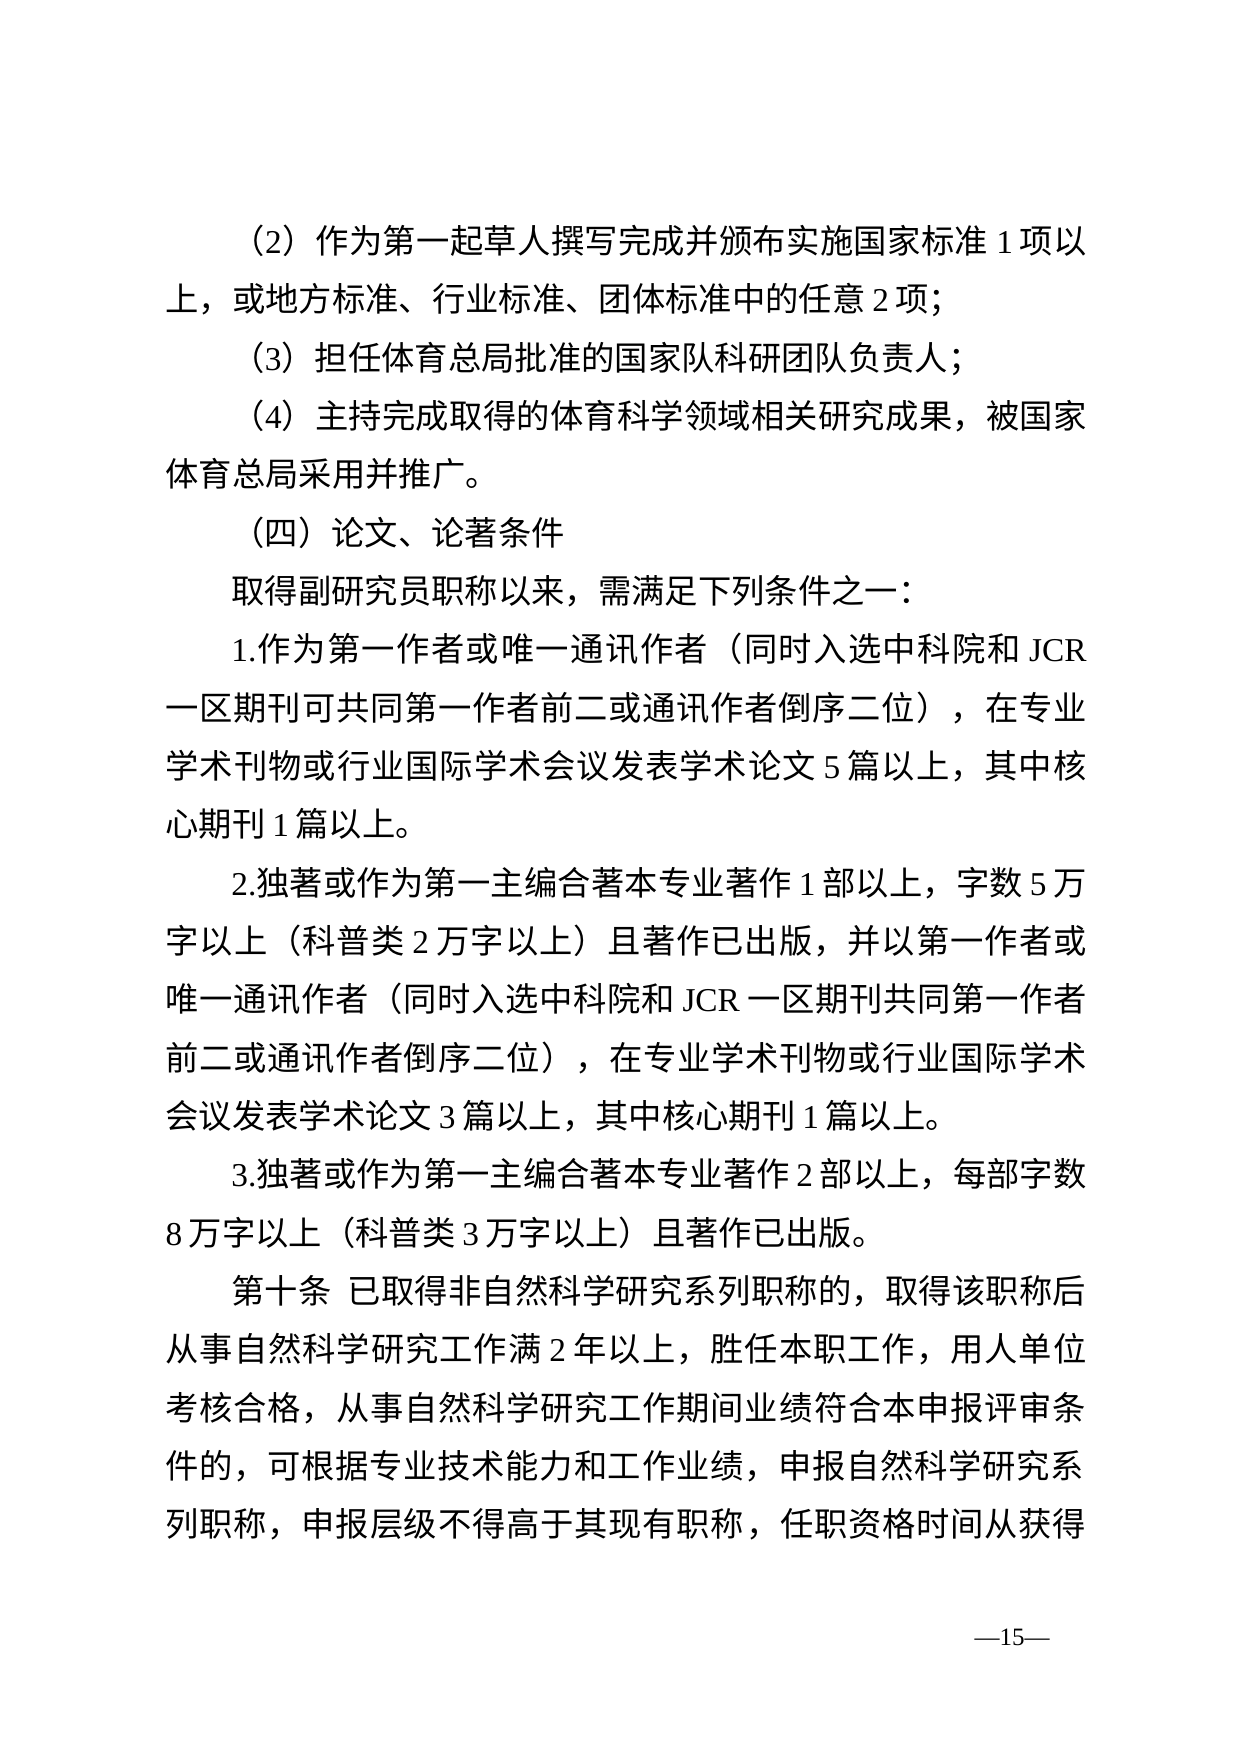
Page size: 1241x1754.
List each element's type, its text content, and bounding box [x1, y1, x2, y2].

text 3.独著或作为第一主编合著本专业著作2部以上，每部字数8万字以上（科普类3万字以上）且著作已出版。 [165, 1140, 1087, 1257]
text （4）主持完成取得的体育科学领域相关研究成果，被国家体育总局采用并推广。 [165, 382, 1087, 498]
text （3）担任体育总局批准的国家队科研团队负责人； [165, 323, 1087, 382]
text 1.作为第一作者或唯一通讯作者（同时入选中科院和JCR一区期刊可共同第一作者前二或通讯作者倒序二位），在专业学术刊物或行业国际学术会议发表学术论文5篇以上，其中核心期刊1篇以上。 [165, 615, 1087, 848]
text （2）作为第一起草人撰写完成并颁布实施国家标准1项以上，或地方标准、行业标准、团体标准中的任意2项； [165, 207, 1087, 323]
text 2.独著或作为第一主编合著本专业著作1部以上，字数5万字以上（科普类2万字以上）且著作已出版，并以第一作者或唯一通讯作者（同时入选中科院和JCR一区期刊共同第一作者前二或通讯作者倒序二位），在专业学术刊物或行业国际学术会议发表学术论文3篇以上，其中核心期刊1篇以上。 [165, 848, 1087, 1140]
text 取得副研究员职称以来，需满足下列条件之一： [165, 557, 1087, 615]
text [165, 1257, 1087, 1548]
text （四）论文、论著条件 [165, 498, 1087, 557]
